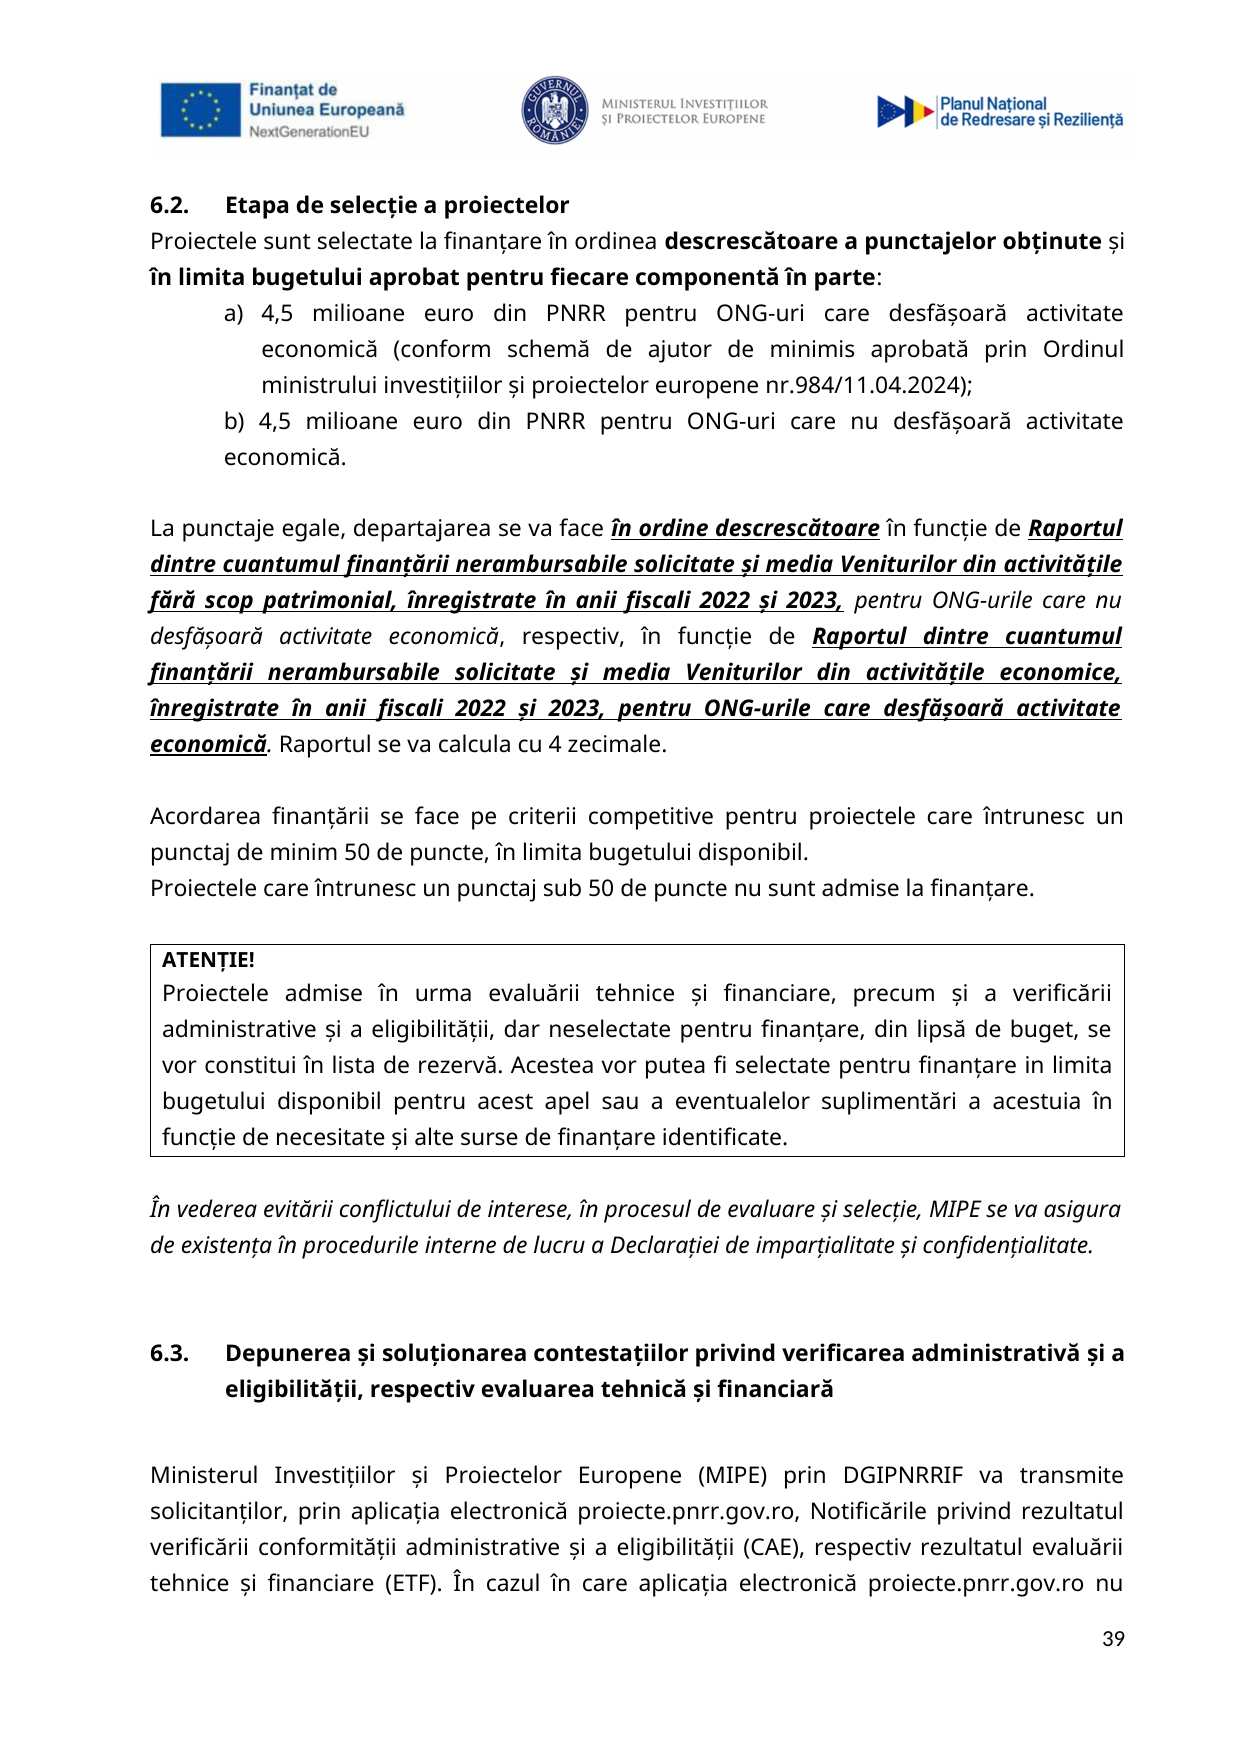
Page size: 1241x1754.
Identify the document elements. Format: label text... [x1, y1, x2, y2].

text În vederea evitării conflictului de interese, în procesul de evaluare și selecție, MIPE se va asigura de existența în procedurile interne de lucru a Declarației de imparțialitate și confidențialitate. [150, 1193, 1125, 1260]
text La punctaje egale, departajarea se va face în ordine descrescătoare în funcție de Raportul dintre cuantumul finanțării nerambursabile solicitate și media Veniturilor din activităţile fără scop patrimonial, înregistrate în anii fiscali 2022 și 2023, pentru ONG-urile care nu desfășoară activitate economică, respectiv, în funcție de Raportul dintre cuantumul finanțării nerambursabile solicitate și media Veniturilor din activităţile economice, înregistrate în anii fiscali 2022 și 2023, pentru ONG-urile care desfășoară activitate economică. Raportul se va calcula cu 4 zecimale. [150, 512, 1125, 759]
list 4,5 milioane euro din PNRR pentru ONG-uri care desfășoară activitate economică (conform schemă de ajutor de minimis aprobată prin Ordinul ministrului investițiilor și proiectelor europene nr.984/11.04.2024); [223, 297, 1125, 400]
picture [150, 73, 1137, 161]
subtitle Depunerea și soluționarea contestațiilor privind verificarea administrativă și a eligibilității, respectiv evaluarea tehnică și financiară [150, 1337, 1125, 1404]
text b) 4,5 milioane euro din PNRR pentru ONG-uri care nu desfășoară activitate economică. [223, 404, 1125, 472]
subtitle Etapa de selecție a proiectelor [150, 189, 1125, 220]
table_header ATENȚIE! Proiectele admise în urma evaluării tehnice și financiare, precum și a verificării administrative și a eligibilității, dar neselectate pentru finanțare, din lipsă de buget, se vor constitui în lista de rezervă. Acestea vor putea fi selectate pentru finanțare in limita bugetului disponibil pentru acest apel sau a eventualelor suplimentări a acestuia în funcție de necesitate și alte surse de finanțare identificate. [151, 945, 1124, 1156]
text Acordarea finanțării se face pe criterii competitive pentru proiectele care întrunesc un punctaj de minim 50 de puncte, în limita bugetului disponibil. [150, 800, 1125, 867]
text Proiectele care întrunesc un punctaj sub 50 de puncte nu sunt admise la finanțare. [150, 872, 1125, 903]
text Proiectele sunt selectate la finanțare în ordinea descrescătoare a punctajelor obținute și în limita bugetului aprobat pentru fiecare componentă în parte: [150, 225, 1125, 292]
